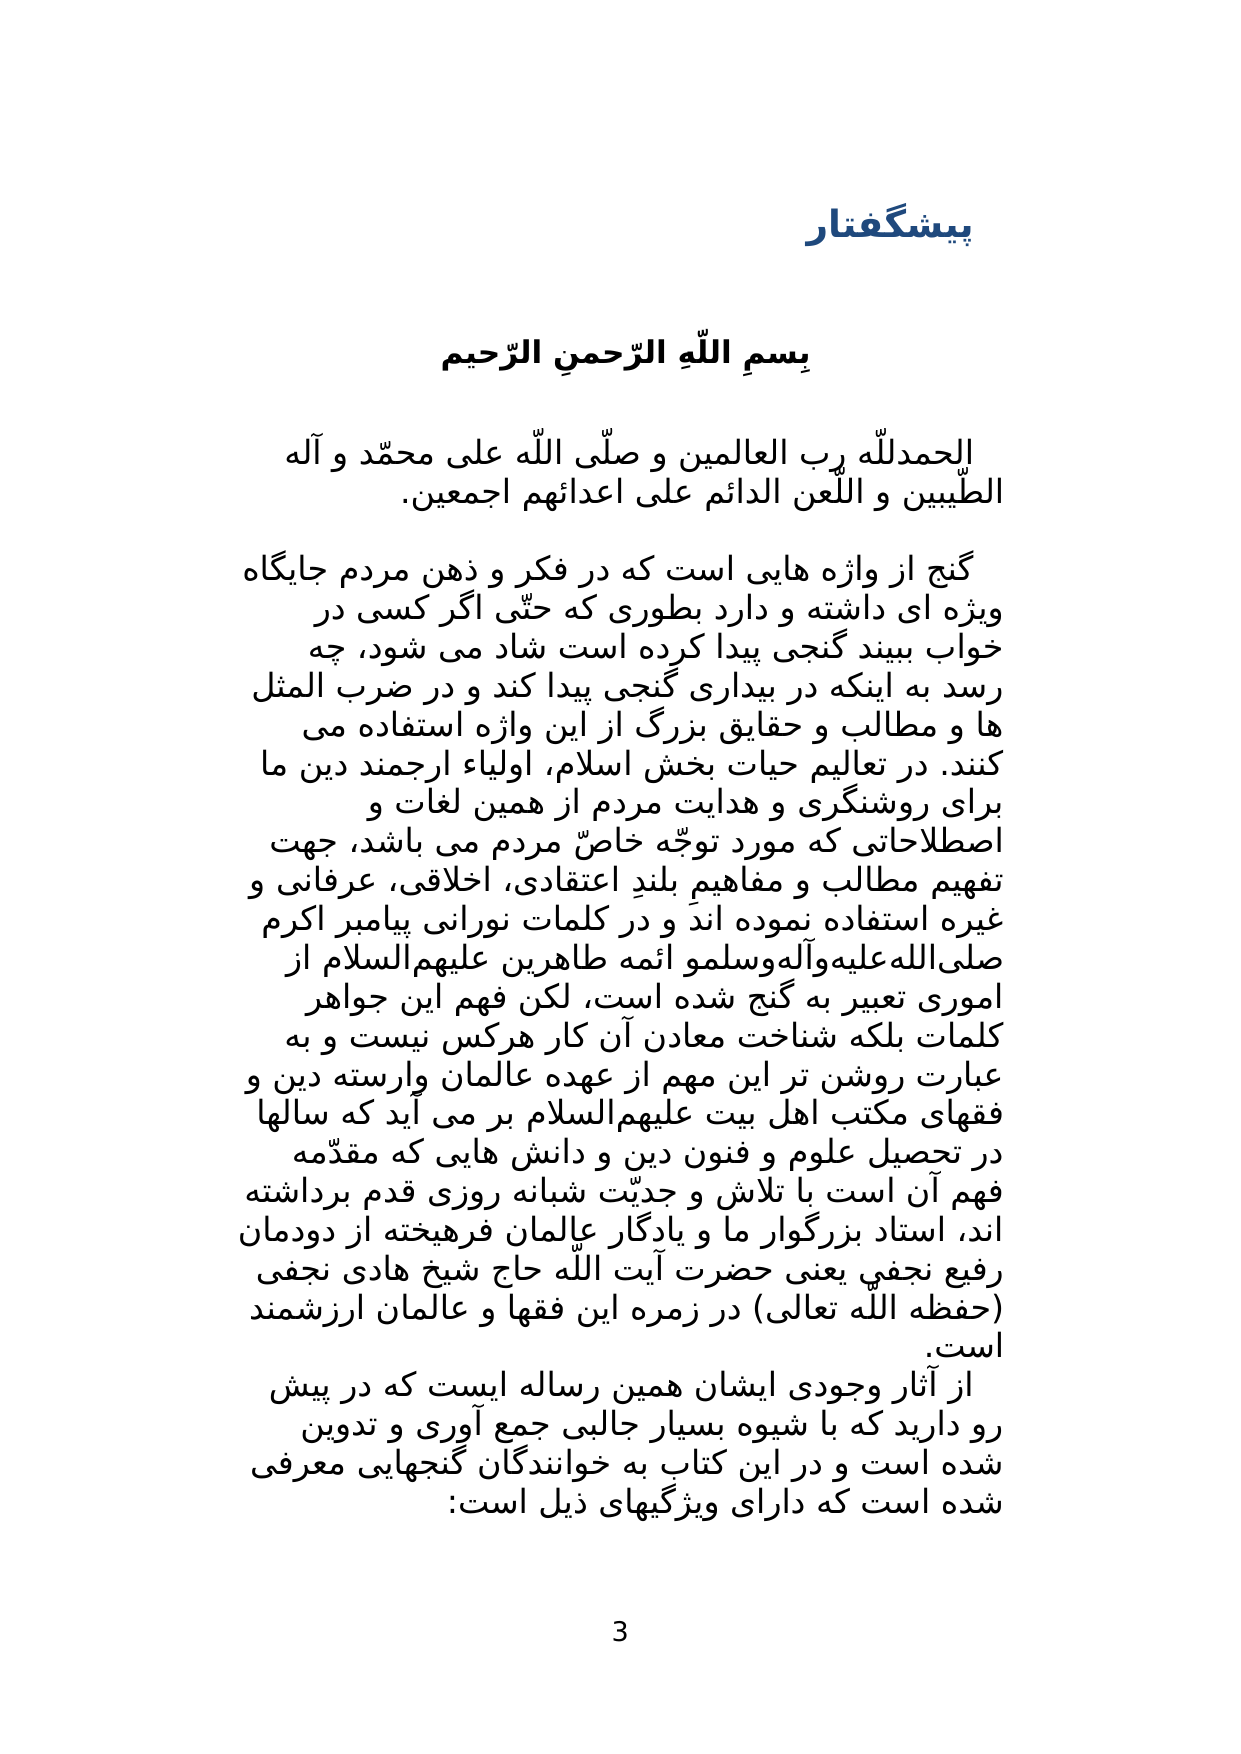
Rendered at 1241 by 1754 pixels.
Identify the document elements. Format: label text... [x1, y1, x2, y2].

text گنج از واژه هایی است که در فکر و ذهن مردم جایگاه ویژه ای داشته و دارد بطوری که حتّی اگر کسی در خواب ببیند گنجی پیدا کرده است شاد می شود، چه رسد به اینکه در بیداری گنجی پیدا کند و در ضرب المثل ها و مطالب و حقایق بزرگ از این واژه استفاده می کنند. در تعالیم حیات بخش اسلام، اولیاء ارجمند دین ما برای روشنگری و هدایت مردم از همین لغات و اصطلاحاتی که مورد توجّه خاصّ مردم می باشد، جهت تفهیم مطالب و مفاهیمِ بلندِ اعتقادی، اخلاقی، عرفانی و غیره استفاده نموده اند و در کلمات نورانی پیامبر اکرم صلى‌الله‌عليه‌وآله‌وسلمو ائمه طاهرین عليهم‌السلام از اموری تعبیر به گنج شده است، لکن فهم این جواهر کلمات بلکه شناخت معادن آن کار هرکس نیست و به عبارت روشن تر این مهم از عهده عالمان وارسته دین و فقهای مکتب اهل بیت عليهم‌السلام بر می آید که سالها در تحصیل علوم و فنون دین و دانش هایی که مقدّمه فهم آن است با تلاش و جدیّت شبانه روزی قدم برداشته اند، استاد بزرگوار ما و یادگار عالمان فرهیخته از دودمان رفیع نجفی یعنی حضرت آیت اللّه حاج شیخ هادی نجفی (حفظه اللّه تعالی) در زمره این فقها و عالمان ارزشمند است. [236, 550, 1004, 1366]
text از آثار وجودی ایشان همین رساله ایست که در پیش رو دارید که با شیوه بسیار جالبی جمع آوری و تدوین شده است و در این کتاب به خوانندگان گنجهایی معرفی شده است که دارای ویژگیهای ذیل است: [236, 1366, 1004, 1521]
text الحمدللّه رب العالمین و صلّی اللّه علی محمّد و آله الطّیبین و اللّعن الدائم علی اعدائهم اجمعین. [236, 434, 1004, 512]
text بِسمِ اللّهِ الرّحمنِ الرّحیم [236, 334, 1004, 371]
subtitle پیشگفتار [236, 202, 1004, 246]
